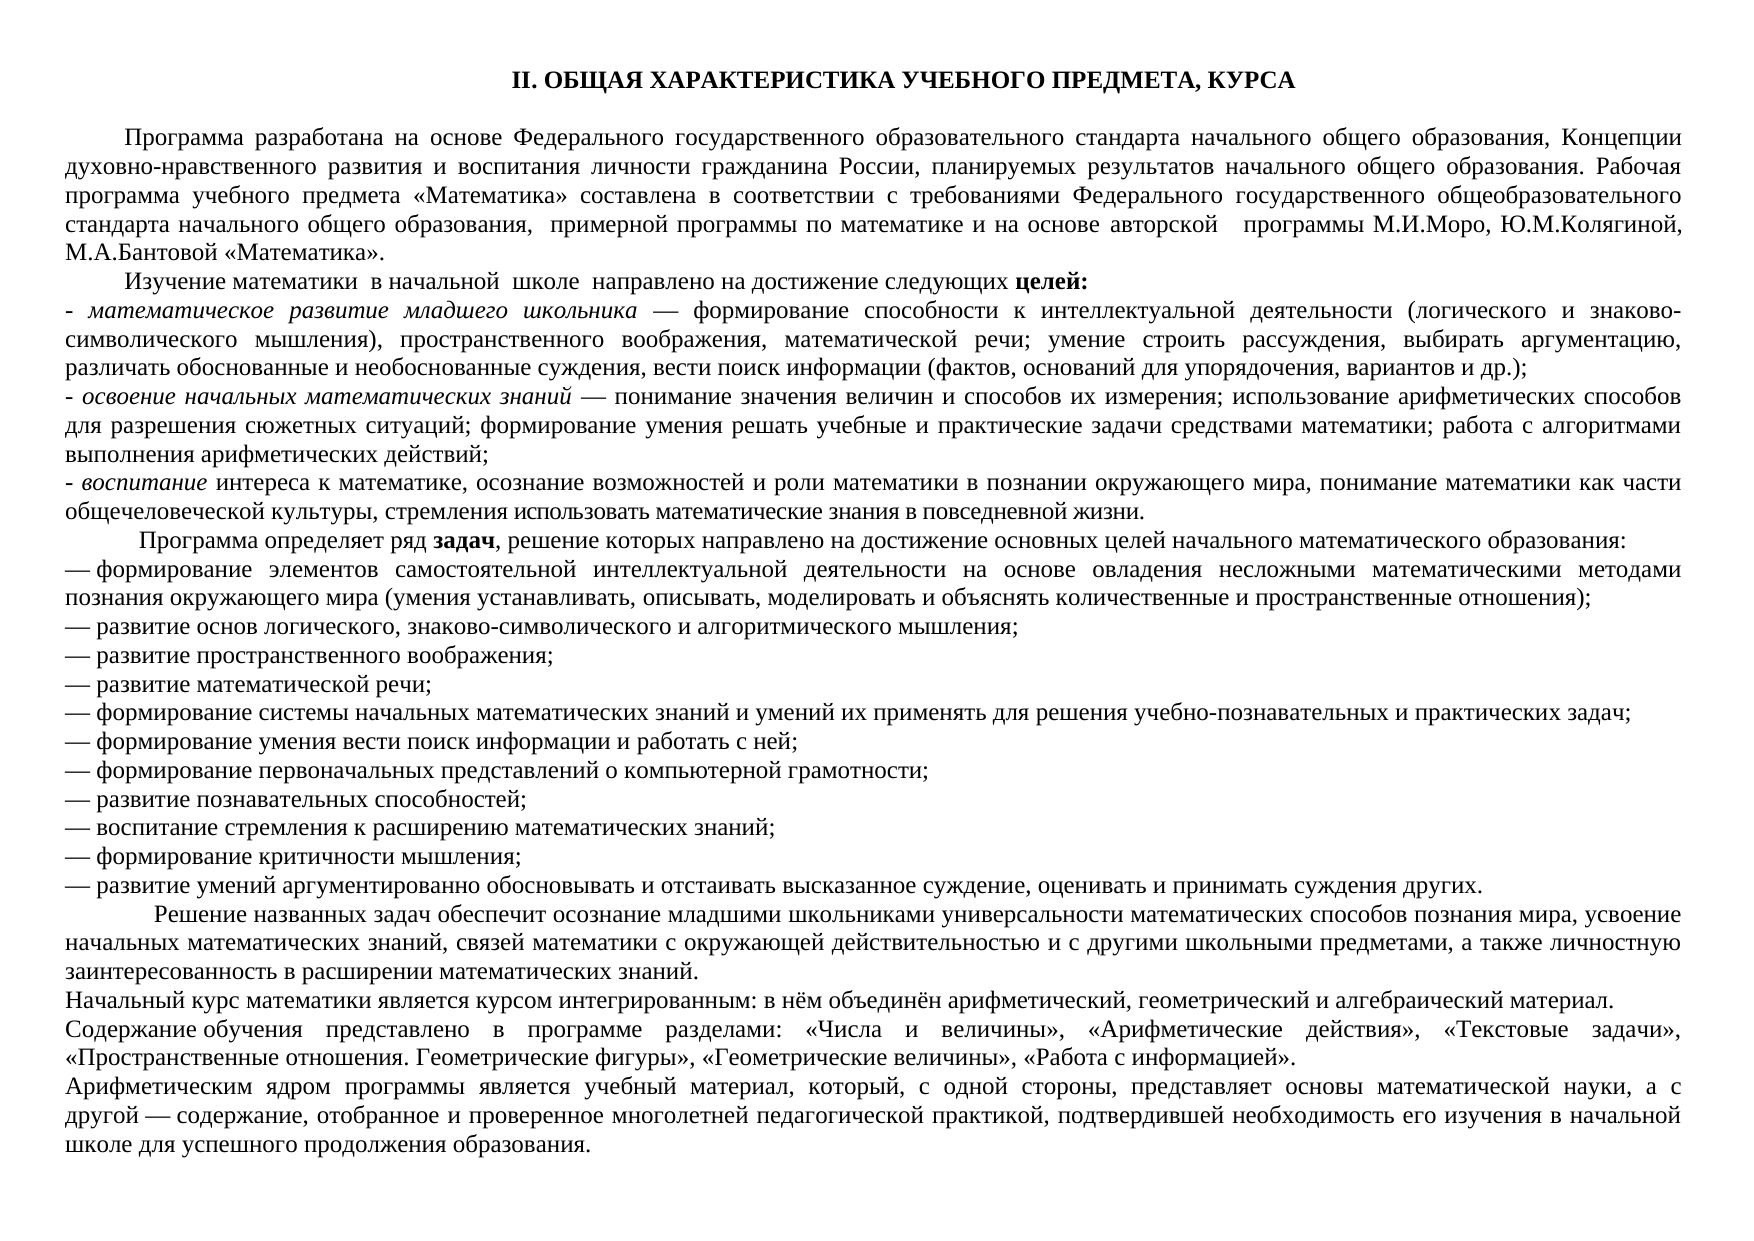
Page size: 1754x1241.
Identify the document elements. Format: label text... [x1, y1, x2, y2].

text Программа определяет ряд задач, решение которых направлено на достижение основных целей начального математического образования: [65, 525, 1683, 554]
text Содержание обучения представлено в программе разделами: «Числа и величины», «Арифметические действия», «Текстовые задачи», «Пространственные отношения. Геометрические фигуры», «Геометрические величины», «Работа с информацией». [65, 1014, 1683, 1071]
text - воспитание интереса к математике, осознание возможностей и роли математики в познании окружающего мира, понимание математики как части общечеловеческой культуры, стремления использовать математические знания в повседневной жизни. [65, 467, 1683, 525]
text — развитие познавательных способностей; [65, 784, 1683, 812]
text - математическое развитие младшего школьника — формирование способности к интеллектуальной деятельности (логического и знаково-символического мышления), пространственного воображения, математической речи; умение строить рассуждения, выбирать аргументацию, различать обоснованные и необоснованные суждения, вести поиск информации (фактов, оснований для упорядочения, вариантов и др.); [65, 295, 1683, 381]
text — развитие основ логического, знаково-символического и алгоритмического мышления; [65, 611, 1683, 640]
text — формирование элементов самостоятельной интеллектуальной деятельности на основе овладения несложными математическими методами познания окружающего мира (умения устанавливать, описывать, моделировать и объяснять количественные и пространственные отношения); [65, 554, 1683, 611]
text — формирование системы начальных математических знаний и умений их применять для решения учебно-познавательных и практических задач; [65, 697, 1683, 726]
text — развитие пространственного воображения; [65, 640, 1683, 669]
text — формирование критичности мышления; [65, 841, 1683, 870]
text Начальный курс математики является курсом интегрированным: в нём объединён арифметический, геометрический и алгебраический материал. [65, 985, 1683, 1014]
text - освоение начальных математических знаний — понимание значения величин и способов их измерения; использование арифметических способов для разрешения сюжетных ситуаций; формирование умения решать учебные и практические задачи средствами математики; работа с алгоритмами выполнения арифметических действий; [65, 381, 1683, 467]
text — воспитание стремления к расширению математических знаний; [65, 812, 1683, 841]
text — развитие умений аргументированно обосновывать и отстаивать высказанное суждение, оценивать и принимать суждения других. [65, 870, 1683, 899]
text — формирование первоначальных представлений о компьютерной грамотности; [65, 755, 1683, 784]
text II. ОБЩАЯ ХАРАКТЕРИСТИКА УЧЕБНОГО ПРЕДМЕТА, КУРСА [65, 65, 1683, 94]
text — развитие математической речи; [65, 669, 1683, 697]
text — формирование умения вести поиск информации и работать с ней; [65, 726, 1683, 755]
text Решение названных задач обеспечит осознание младшими школьниками универсальности математических способов познания мира, усвоение начальных математических знаний, связей математики с окружающей действительностью и с другими школьными предметами, а также личностную заинтересованность в расширении математических знаний. [65, 899, 1683, 985]
text Программа разработана на основе Федерального государственного образовательного стандарта начального общего образования, Концепции духовно-нравственного развития и воспитания личности гражданина России, планируемых результатов начального общего образования. Рабочая программа учебного предмета «Математика» составлена в соответствии с требованиями Федерального государственного общеобразовательного стандарта начального общего образования, примерной программы по математике и на основе авторской программы М.И.Моро, Ю.М.Колягиной, М.А.Бантовой «Математика». [65, 122, 1683, 266]
text Изучение математики в начальной школе направлено на достижение следующих целей: [65, 266, 1683, 295]
text Арифметическим ядром программы является учебный материал, который, с одной стороны, представляет основы математической науки, а с другой — содержание, отобранное и проверенное многолетней педагогической практикой, подтвердившей необходимость его изучения в начальной школе для успешного продолжения образования. [65, 1071, 1683, 1157]
